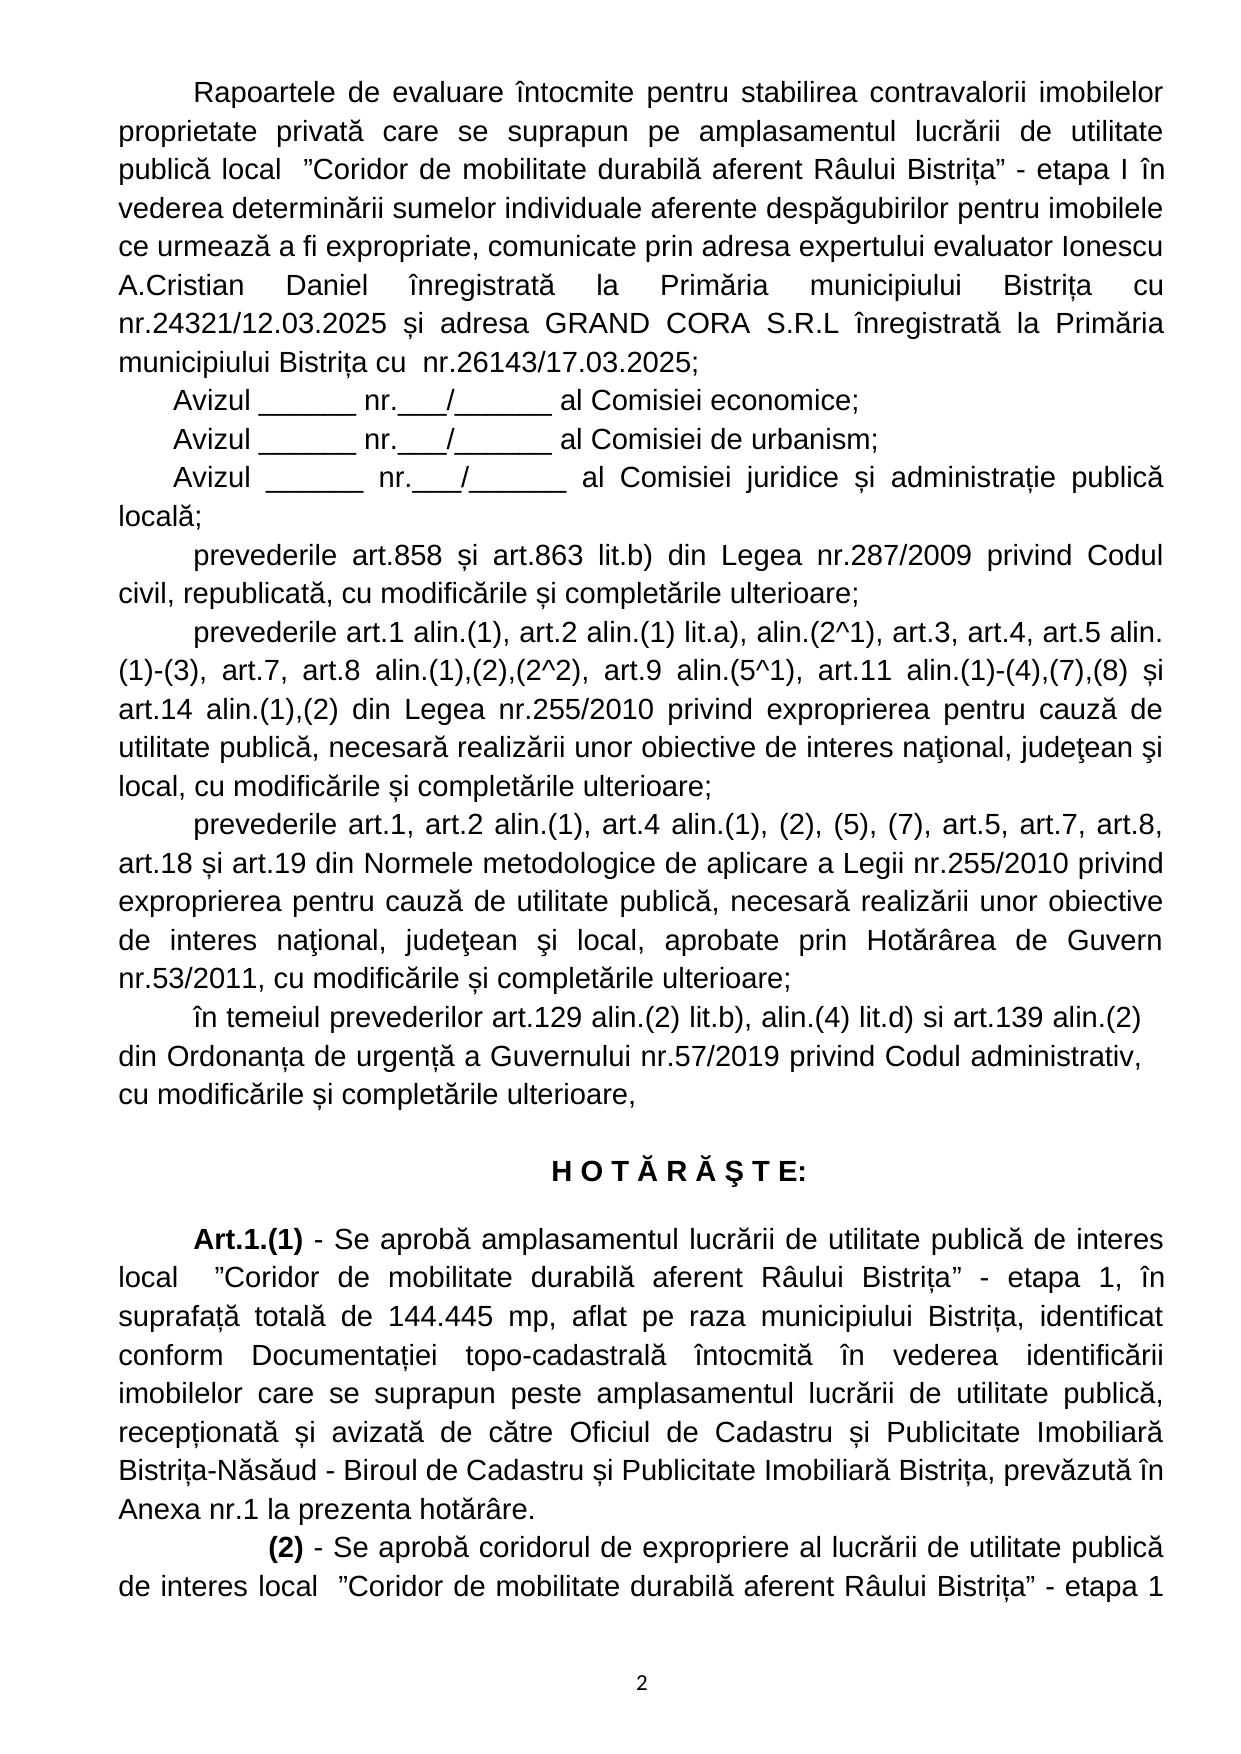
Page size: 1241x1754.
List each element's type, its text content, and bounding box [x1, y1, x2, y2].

text Avizul ______ nr.___/______ al Comisiei economice; [118, 383, 1165, 417]
text prevederile art.1, art.2 alin.(1), art.4 alin.(1), (2), (5), (7), art.5, art.7, art.8, art.18 și art.19 din Normele metodologice de aplicare a Legii nr.255/2010 privind exproprierea pentru cauză de utilitate publică, necesară realizării unor obiective de interes naţional, judeţean şi local, aprobate prin Hotărârea de Guvern nr.53/2011, cu modificările și completările ulterioare; [118, 807, 1165, 995]
text Art.1.(1) - Se aprobă amplasamentul lucrării de utilitate publică de interes local ”Coridor de mobilitate durabilă aferent Râului Bistrița” - etapa 1, în suprafață totală de 144.445 mp, aflat pe raza municipiului Bistrița, identificat conform Documentației topo-cadastrală întocmită în vederea identificării imobilelor care se suprapun peste amplasamentul lucrării de utilitate publică, recepționată și avizată de către Oficiul de Cadastru și Publicitate Imobiliară Bistrița-Năsăud - Biroul de Cadastru și Publicitate Imobiliară Bistrița, prevăzută în Anexa nr.1 la prezenta hotărâre. [118, 1222, 1165, 1525]
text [118, 1530, 1165, 1602]
text Avizul ______ nr.___/______ al Comisiei juridice și administrație publică locală; [118, 460, 1165, 532]
text prevederile art.858 și art.863 lit.b) din Legea nr.287/2009 privind Codul civil, republicată, cu modificările și completările ulterioare; [118, 537, 1165, 609]
text Rapoartele de evaluare întocmite pentru stabilirea contravalorii imobilelor proprietate privată care se suprapun pe amplasamentul lucrării de utilitate publică local ”Coridor de mobilitate durabilă aferent Râului Bistrița” - etapa I în vederea determinării sumelor individuale aferente despăgubirilor pentru imobilele ce urmează a fi expropriate, comunicate prin adresa expertului evaluator Ionescu A.Cristian Daniel înregistrată la Primăria municipiului Bistrița cu nr.24321/12.03.2025 și adresa GRAND CORA S.R.L înregistrată la Primăria municipiului Bistrița cu nr.26143/17.03.2025; [118, 75, 1165, 378]
text în temeiul prevederilor art.129 alin.(2) lit.b), alin.(4) lit.d) si art.139 alin.(2) din Ordonanța de urgență a Guvernului nr.57/2019 privind Codul administrativ, cu modificările și completările ulterioare, [118, 1000, 1144, 1111]
text prevederile art.1 alin.(1), art.2 alin.(1) lit.a), alin.(2^1), art.3, art.4, art.5 alin.(1)-(3), art.7, art.8 alin.(1),(2),(2^2), art.9 alin.(5^1), art.11 alin.(1)-(4),(7),(8) și art.14 alin.(1),(2) din Legea nr.255/2010 privind exproprierea pentru cauză de utilitate publică, necesară realizării unor obiective de interes naţional, judeţean şi local, cu modificările și completările ulterioare; [118, 614, 1165, 802]
text H O T Ă R Ă Ş T E: [118, 1154, 1165, 1188]
text Avizul ______ nr.___/______ al Comisiei de urbanism; [118, 422, 1165, 455]
